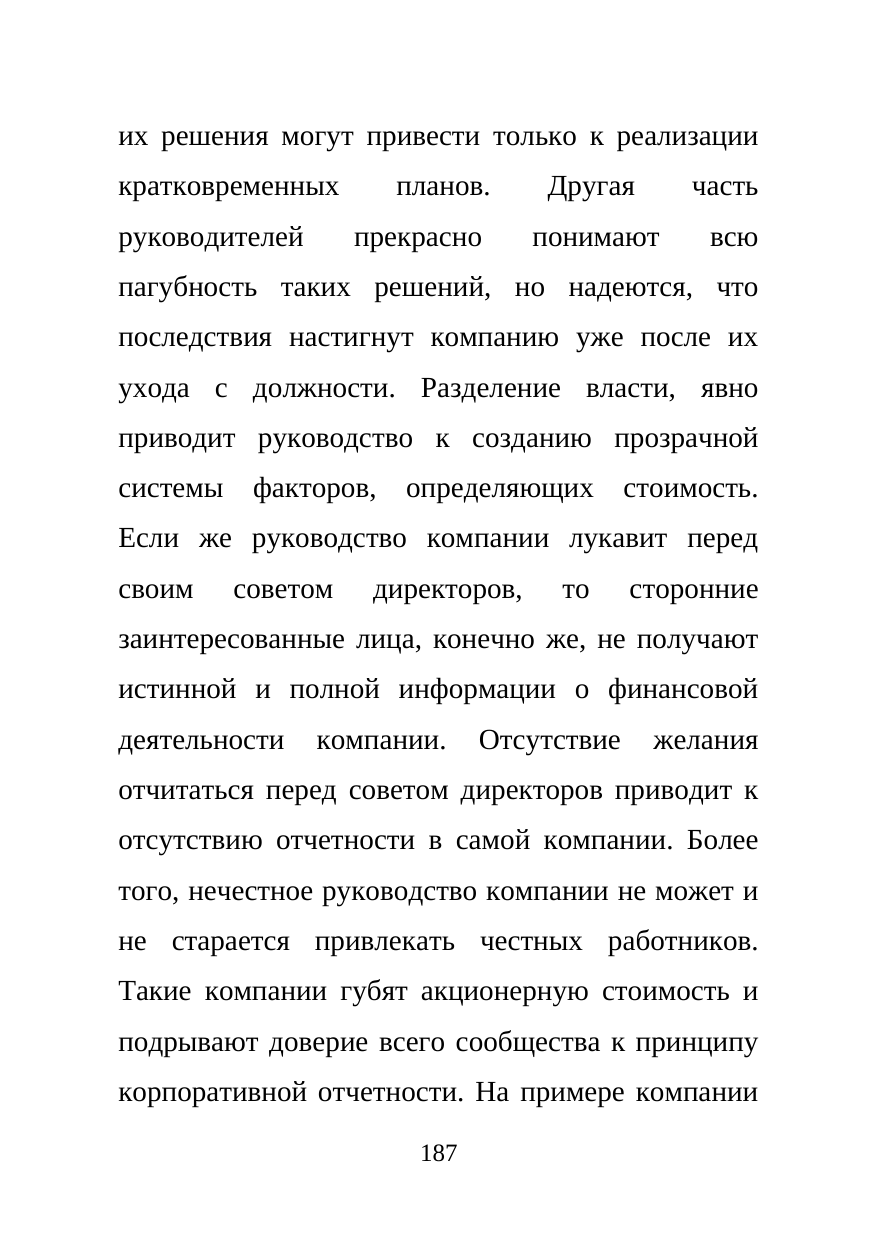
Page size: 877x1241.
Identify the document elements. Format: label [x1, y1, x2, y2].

text [118, 118, 759, 1108]
